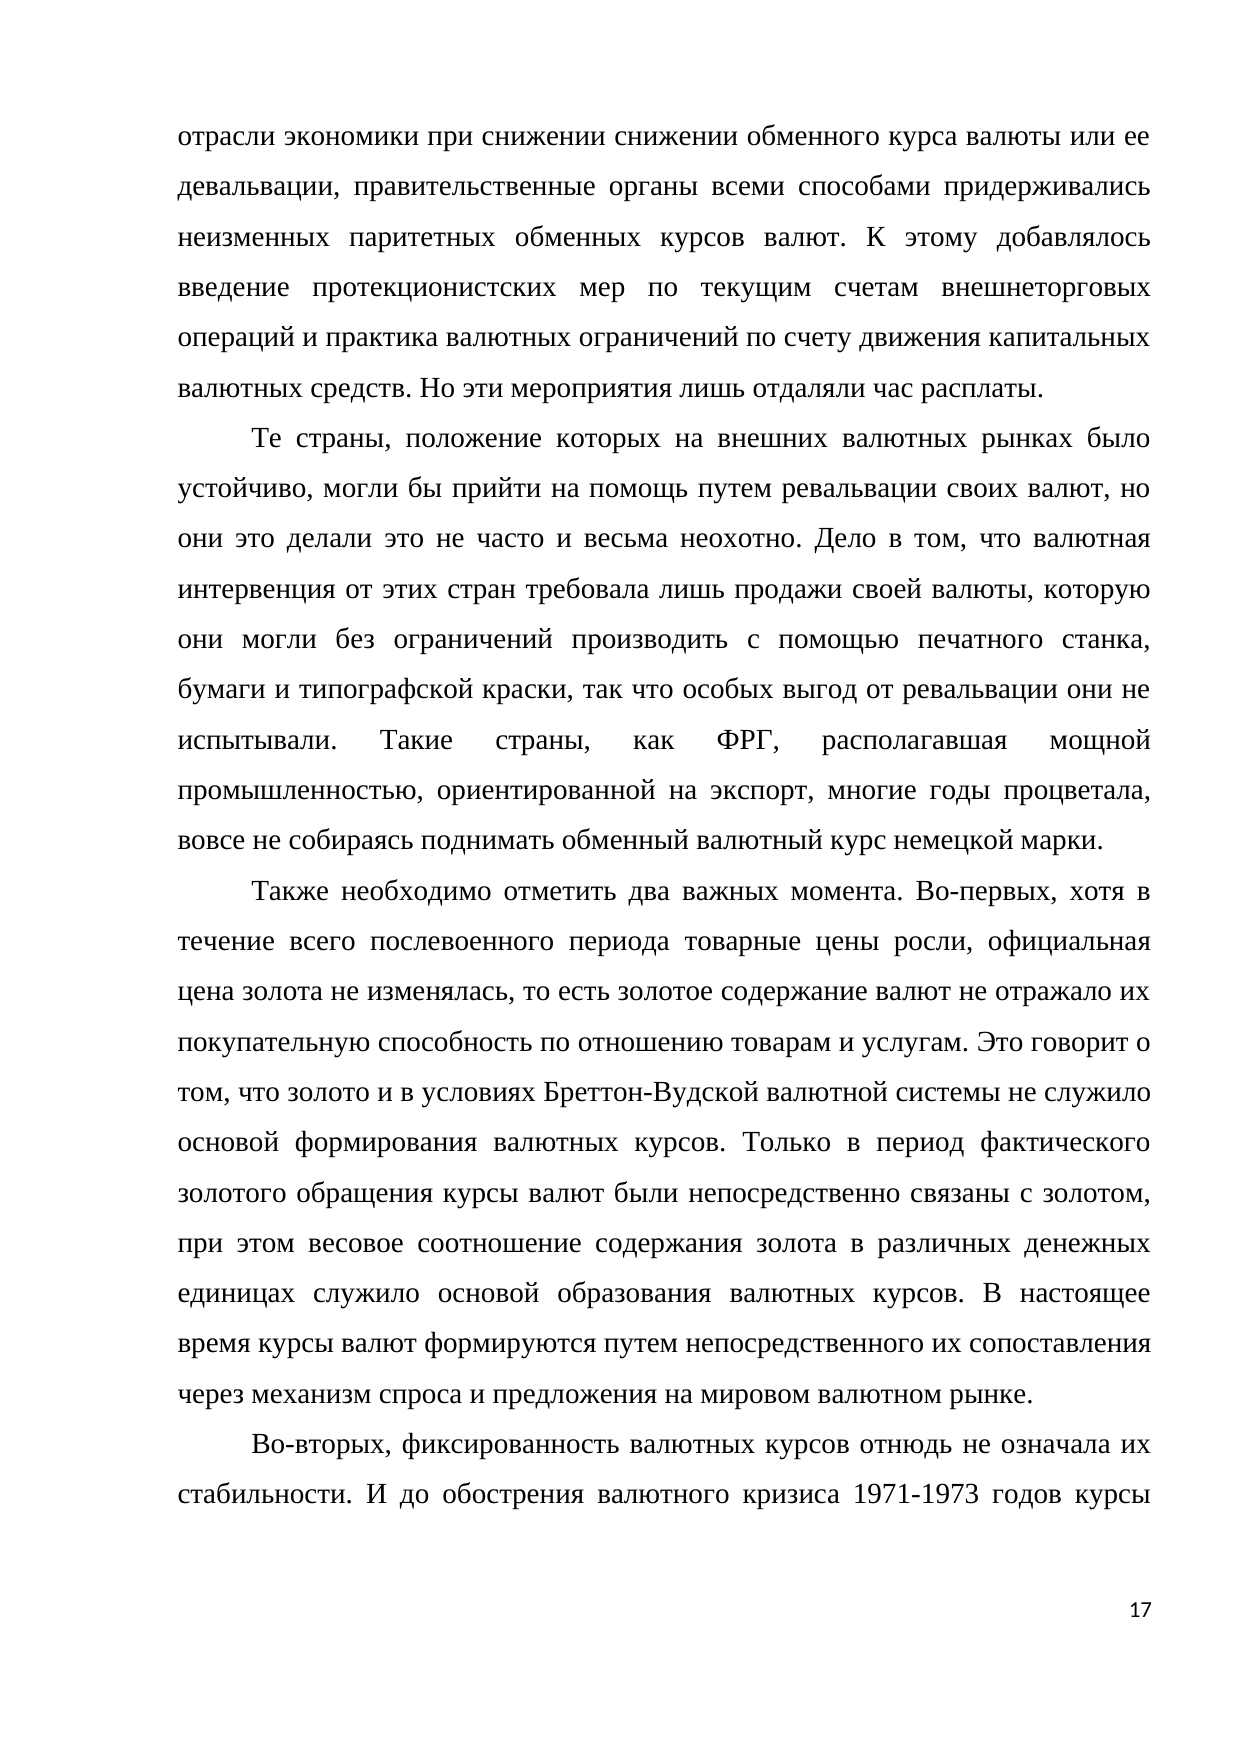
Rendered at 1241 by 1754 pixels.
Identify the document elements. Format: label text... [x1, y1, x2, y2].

text Также необходимо отметить два важных момента. Во-первых, хотя в течение всего послевоенного периода товарные цены росли, официальная цена золота не изменялась, то есть золотое содержание валют не отражало их покупательную способность по отношению товарам и услугам. Это говорит о том, что золото и в условиях Бреттон-Вудской валютной системы не служило основой формирования валютных курсов. Только в период фактического золотого обращения курсы валют были непосредственно связаны с золотом, при этом весовое соотношение содержания золота в различных денежных единицах служило основой образования валютных курсов. В настоящее время курсы валют формируются путем непосредственного их сопоставления через механизм спроса и предложения на мировом валютном рынке. [177, 873, 1152, 1409]
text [177, 1426, 1152, 1510]
text Те страны, положение которых на внешних валютных рынках было устойчиво, могли бы прийти на помощь путем ревальвации своих валют, но они это делали это не часто и весьма неохотно. Дело в том, что валютная интервенция от этих стран требовала лишь продажи своей валюты, которую они могли без ограничений производить с помощью печатного станка, бумаги и типографской краски, так что особых выгод от ревальвации они не испытывали. Такие страны, как ФРГ, располагавшая мощной промышленностью, ориентированной на экспорт, многие годы процветала, вовсе не собираясь поднимать обменный валютный курс немецкой марки. [177, 420, 1152, 856]
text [177, 118, 1152, 403]
